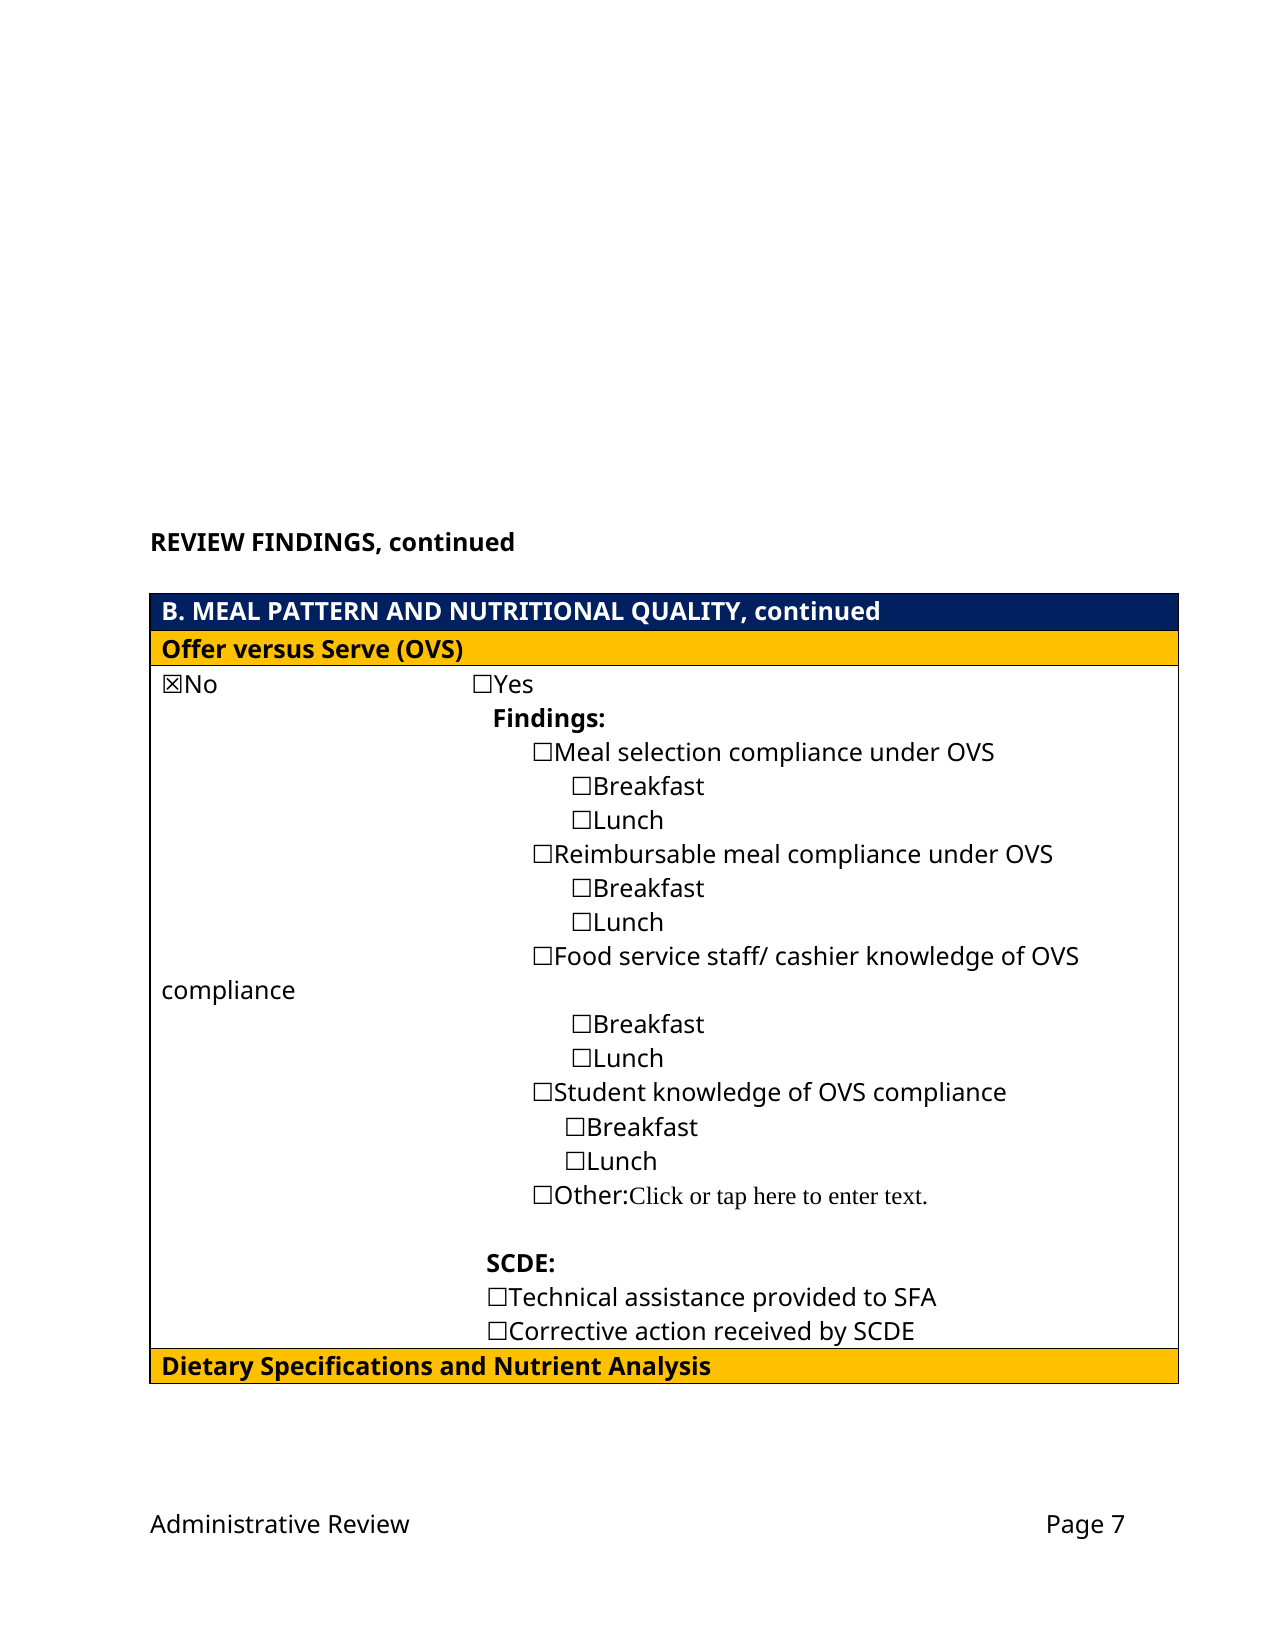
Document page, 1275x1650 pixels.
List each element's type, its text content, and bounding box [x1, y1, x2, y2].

table_cell Dietary Specifications and Nutrient Analysis [151, 1349, 1178, 1383]
text REVIEW FINDINGS, continued [150, 525, 1125, 559]
table_cell Offer versus Serve (OVS) [151, 631, 1178, 665]
table_header B. MEAL PATTERN AND NUTRITIONAL QUALITY, continued [151, 594, 1178, 630]
table_cell No Yes Findings: Meal selection compliance under OVS Breakfast Lunch Reimbursable meal compliance under OVS Breakfast Lunch Food service staff/ cashier knowledge of OVS compliance Breakfast Lunch Student knowledge of OVS compliance Breakfast Lunch Other: SCDE: Technical assistance provided to SFA Corrective action received by SCDE [151, 666, 1178, 1348]
